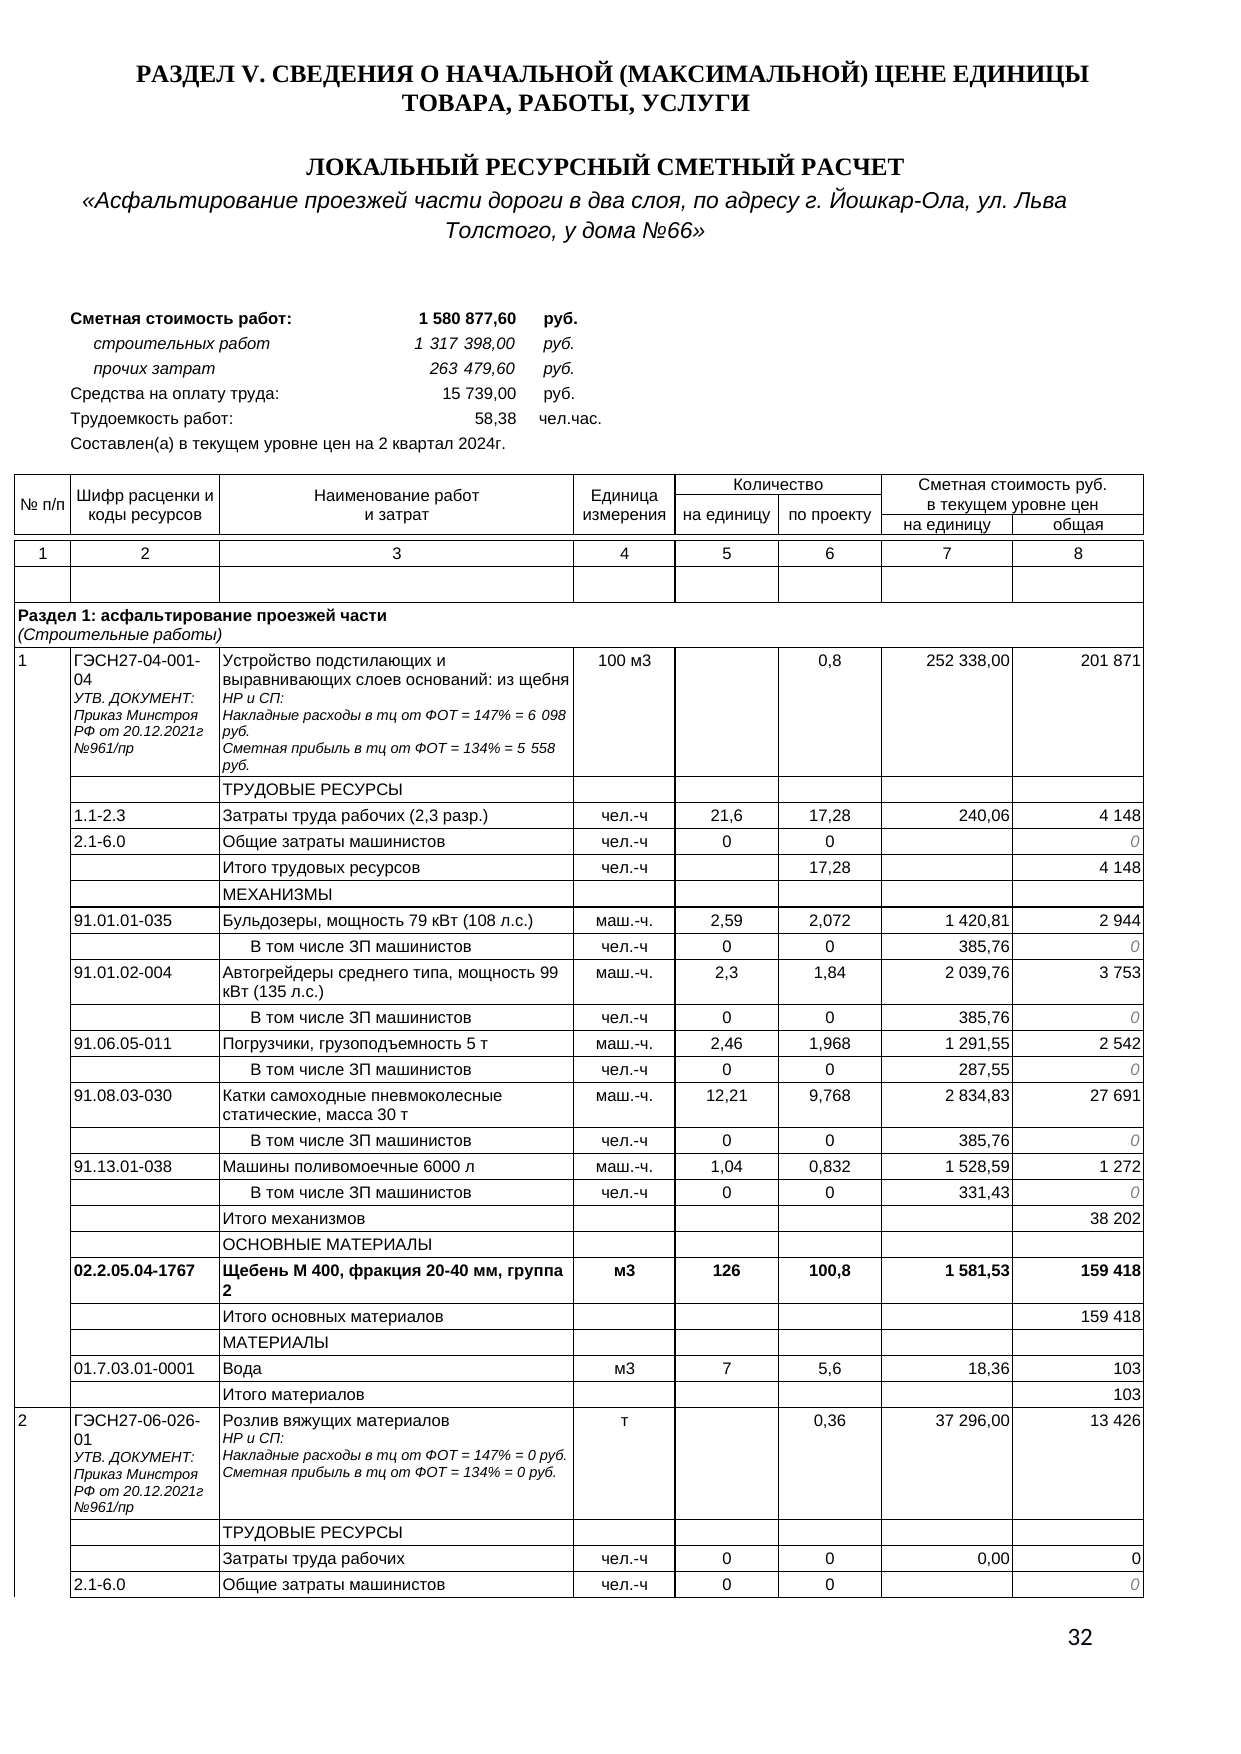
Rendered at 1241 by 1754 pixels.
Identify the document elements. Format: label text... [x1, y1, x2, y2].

table_cell 0 [676, 1128, 778, 1153]
table_cell 126 [676, 1258, 778, 1302]
table_cell 0 [676, 1057, 778, 1082]
table_cell строительных работ [59, 330, 321, 354]
table_cell ОСНОВНЫЕ МАТЕРИАЛЫ [220, 1232, 573, 1257]
table_cell МАТЕРИАЛЫ [220, 1330, 573, 1354]
table_cell В том числе ЗП машинистов [220, 1180, 573, 1205]
table_header Сметная стоимость руб. [882, 475, 1143, 494]
table_cell 01.7.03.01-0001 [71, 1356, 219, 1381]
table_cell чел.-ч [574, 1005, 674, 1030]
table_header Сметная стоимость работ: [59, 305, 321, 329]
table_cell 100 м3 [574, 648, 674, 776]
table_cell [71, 1304, 219, 1328]
table_cell 2 [15, 1408, 70, 1519]
table_cell руб. [528, 355, 660, 379]
table_cell 37 296,00 [882, 1408, 1012, 1519]
table_cell [15, 1519, 70, 1545]
table_cell 159 418 [1013, 1304, 1143, 1328]
table_cell 3 753 [1013, 960, 1143, 1004]
table_cell [15, 880, 70, 906]
table_cell [15, 567, 70, 602]
table_header 4 [574, 541, 674, 566]
text РАЗДЕЛ V. СВЕДЕНИЯ О НАЧАЛЬНОЙ (МАКСИМАЛЬНОЙ) ЦЕНЕ ЕДИНИЦЫ ТОВАРА, РАБОТЫ, УСЛУГИ [59, 59, 1092, 117]
table_cell [15, 1329, 70, 1354]
table_cell [574, 1382, 674, 1407]
table_cell Погрузчики, грузоподъемность 5 т [220, 1031, 573, 1056]
table_cell [882, 1330, 1012, 1354]
table_cell маш.-ч. [574, 1154, 674, 1179]
table_cell [779, 1304, 881, 1328]
table_cell 2,072 [779, 908, 881, 932]
table_cell чел.-ч [574, 855, 674, 880]
table_cell 0 [779, 1005, 881, 1030]
table_cell 0 [1013, 1572, 1143, 1597]
table_cell [882, 881, 1012, 906]
table_cell на единицу [882, 515, 1012, 534]
table_cell 91.13.01-038 [71, 1154, 219, 1179]
table_cell 38 202 [1013, 1206, 1143, 1231]
table_cell [15, 1056, 70, 1082]
text ЛОКАЛЬНЫЙ РЕСУРСНЫЙ СМЕТНЫЙ РАСЧЕТ [59, 152, 1092, 180]
table_header 3 [220, 541, 573, 566]
table_cell маш.-ч. [574, 908, 674, 932]
table_cell маш.-ч. [574, 1031, 674, 1056]
table_cell [779, 1206, 881, 1231]
table_cell [71, 1330, 219, 1354]
table_cell руб. [528, 380, 660, 404]
table_cell Итого основных материалов [220, 1304, 573, 1328]
table_cell 91.01.01-035 [71, 908, 219, 932]
table_cell [779, 1330, 881, 1354]
table_cell В том числе ЗП машинистов [220, 1057, 573, 1082]
table_cell [71, 1382, 219, 1407]
table_cell Затраты труда рабочих [220, 1546, 573, 1571]
table_cell 91.01.02-004 [71, 960, 219, 1004]
table_cell [882, 1572, 1012, 1597]
table_cell [15, 1571, 70, 1597]
table_header № п/п [15, 475, 70, 534]
table_cell 159 418 [1013, 1258, 1143, 1302]
table_cell 1 528,59 [882, 1154, 1012, 1179]
table_cell [15, 933, 70, 958]
table_cell 17,28 [779, 803, 881, 828]
table_cell [779, 1520, 881, 1545]
table_cell [1013, 567, 1143, 602]
table_cell 2.1-6.0 [71, 1572, 219, 1597]
table_cell 100,8 [779, 1258, 881, 1302]
table_cell Средства на оплату труда: [59, 380, 321, 404]
table_cell [15, 1303, 70, 1328]
table_cell 91.08.03-030 [71, 1083, 219, 1127]
table_cell 0,00 [882, 1546, 1012, 1571]
table_cell [676, 777, 778, 802]
table_cell 0,832 [779, 1154, 881, 1179]
table_cell 0 [779, 1572, 881, 1597]
table_cell 0,8 [779, 648, 881, 776]
table_cell [15, 776, 70, 802]
table_cell Итого материалов [220, 1382, 573, 1407]
table_cell [71, 567, 219, 602]
text «Асфальтирование проезжей части дороги в два слоя, по адресу г. Йошкар-Ола, ул. Льва Толстого, у дома №66» [59, 187, 1092, 243]
table_cell 1 272 [1013, 1154, 1143, 1179]
table_cell ГЭСН27-04-001-04 УТВ. ДОКУМЕНТ: Приказ Минстроя РФ от 20.12.2021г №961/пр [71, 648, 219, 776]
table_cell 4 148 [1013, 803, 1143, 828]
table_cell [71, 881, 219, 906]
table_cell [15, 906, 70, 932]
table_cell 2.1-6.0 [71, 829, 219, 854]
table_cell 12,21 [676, 1083, 778, 1127]
table_cell чел.-ч [574, 1057, 674, 1082]
table_cell [15, 1381, 70, 1407]
table_cell [676, 1408, 778, 1519]
table_cell [15, 1127, 70, 1153]
table_cell Итого трудовых ресурсов [220, 855, 573, 880]
table_cell 1,968 [779, 1031, 881, 1056]
table_cell 287,55 [882, 1057, 1012, 1082]
table_cell [71, 934, 219, 958]
table_cell 21,6 [676, 803, 778, 828]
table_cell [15, 1004, 70, 1030]
table_header 8 [1013, 541, 1143, 566]
table_cell [574, 1232, 674, 1257]
table_cell 103 [1013, 1356, 1143, 1381]
table_cell 4 148 [1013, 855, 1143, 880]
table_cell чел.час. [528, 405, 660, 429]
table_cell 0 [1013, 829, 1143, 854]
table_cell в текущем уровне цен [882, 494, 1143, 514]
table_cell В том числе ЗП машинистов [220, 934, 573, 958]
table_cell [15, 828, 70, 854]
table_cell 0 [676, 829, 778, 854]
table_cell [676, 1206, 778, 1231]
table_cell 252 338,00 [882, 648, 1012, 776]
table_cell [71, 1206, 219, 1231]
table_cell 0 [676, 1180, 778, 1205]
table_cell Розлив вяжущих материалов НР и СП: Накладные расходы в тц от ФОТ = 147% = 0 руб. Сметная прибыль в тц от ФОТ = 134% = 0 руб. [220, 1408, 573, 1519]
table_header Количество [676, 475, 881, 494]
table_cell по проекту [779, 495, 881, 534]
table_cell [676, 1330, 778, 1354]
table_cell 18,36 [882, 1356, 1012, 1381]
table_cell 2,3 [676, 960, 778, 1004]
table_cell ТРУДОВЫЕ РЕСУРСЫ [220, 1520, 573, 1545]
table_cell [882, 1382, 1012, 1407]
table_cell [779, 567, 881, 602]
table_cell [15, 1205, 70, 1231]
table_header Шифр расценки и коды ресурсов [71, 475, 219, 534]
table_cell 0 [779, 1057, 881, 1082]
table_cell чел.-ч [574, 1572, 674, 1597]
table_cell [1013, 1520, 1143, 1545]
table_cell Автогрейдеры среднего типа, мощность 99 кВт (135 л.с.) [220, 960, 573, 1004]
table_cell МЕХАНИЗМЫ [220, 881, 573, 906]
table_cell [882, 1232, 1012, 1257]
table_cell 2 944 [1013, 908, 1143, 932]
table_cell Трудоемкость работ: [59, 405, 321, 429]
table_cell [15, 1257, 70, 1302]
table_cell на единицу [676, 495, 778, 534]
table_cell [71, 1520, 219, 1545]
table_header 1 [15, 541, 70, 566]
table_cell [71, 1005, 219, 1030]
table_cell Итого механизмов [220, 1206, 573, 1231]
table_header 6 [779, 541, 881, 566]
table_cell [779, 1382, 881, 1407]
table_cell 2 834,83 [882, 1083, 1012, 1127]
table_cell 1.1-2.3 [71, 803, 219, 828]
table_cell [1013, 1232, 1143, 1257]
table_cell [676, 855, 778, 880]
table_cell [882, 777, 1012, 802]
table_cell В том числе ЗП машинистов [220, 1128, 573, 1153]
table_cell чел.-ч [574, 934, 674, 958]
table_cell 91.06.05-011 [71, 1031, 219, 1056]
table_cell 0 [1013, 1180, 1143, 1205]
table_cell [15, 1179, 70, 1205]
table_cell 17,28 [779, 855, 881, 880]
table_cell м3 [574, 1258, 674, 1302]
table_cell 2 039,76 [882, 960, 1012, 1004]
table_cell Бульдозеры, мощность 79 кВт (108 л.с.) [220, 908, 573, 932]
table_cell чел.-ч [574, 829, 674, 854]
table_cell 0 [779, 1180, 881, 1205]
table_cell 1 317 398,00 [321, 330, 527, 354]
table_cell [15, 1030, 70, 1056]
table_cell маш.-ч. [574, 960, 674, 1004]
table_header 1 580 877,60 [321, 305, 527, 329]
table_cell т [574, 1408, 674, 1519]
table_cell 1 581,53 [882, 1258, 1012, 1302]
table_cell [882, 567, 1012, 602]
table_cell ТРУДОВЫЕ РЕСУРСЫ [220, 777, 573, 802]
table_cell 0 [676, 1546, 778, 1571]
table_cell [15, 1355, 70, 1381]
table_cell [71, 1057, 219, 1082]
table_cell Катки самоходные пневмоколесные статические, масса 30 т [220, 1083, 573, 1127]
table_cell [15, 1231, 70, 1257]
table_cell 5,6 [779, 1356, 881, 1381]
table_cell 0 [1013, 1005, 1143, 1030]
table_cell [15, 1545, 70, 1571]
table_cell [882, 855, 1012, 880]
table_cell [71, 777, 219, 802]
table_cell 0 [779, 1128, 881, 1153]
table_cell [676, 648, 778, 776]
table_cell 1 291,55 [882, 1031, 1012, 1056]
table_cell [1013, 1330, 1143, 1354]
table_cell 1 [15, 648, 70, 776]
table_cell [15, 1082, 70, 1127]
table_cell маш.-ч. [574, 1083, 674, 1127]
table_cell [1013, 881, 1143, 906]
table_cell [220, 567, 573, 602]
table_cell Вода [220, 1356, 573, 1381]
table_cell [779, 1232, 881, 1257]
table_cell [882, 1206, 1012, 1231]
table_cell 2,46 [676, 1031, 778, 1056]
table_cell 15 739,00 [321, 380, 527, 404]
table_cell 13 426 [1013, 1408, 1143, 1519]
table_cell 0 [1013, 1128, 1143, 1153]
table_cell 1,84 [779, 960, 881, 1004]
table_cell [1013, 777, 1143, 802]
table_cell Составлен(а) в текущем уровне цен на 2 квартал 2024г. [59, 430, 660, 454]
table_cell 385,76 [882, 1128, 1012, 1153]
table_cell 0 [1013, 1546, 1143, 1571]
table_cell Затраты труда рабочих (2,3 разр.) [220, 803, 573, 828]
table_cell 0 [779, 829, 881, 854]
table_cell [676, 567, 778, 602]
table_cell чел.-ч [574, 803, 674, 828]
table_cell 0,36 [779, 1408, 881, 1519]
table_header руб. [528, 305, 660, 329]
table_cell 0 [779, 934, 881, 958]
table_cell 0 [676, 934, 778, 958]
table_cell [676, 1232, 778, 1257]
table_cell В том числе ЗП машинистов [220, 1005, 573, 1030]
table_cell [71, 855, 219, 880]
table_cell Устройство подстилающих и выравнивающих слоев оснований: из щебня НР и СП: Накладные расходы в тц от ФОТ = 147% = 6 098 руб. Сметная прибыль в тц от ФОТ = 134% = 5 558 руб. [220, 648, 573, 776]
table_cell 2 542 [1013, 1031, 1143, 1056]
table_header Единица измерения [574, 475, 674, 534]
table_header 2 [71, 541, 219, 566]
table_cell 58,38 [321, 405, 527, 429]
table_cell [882, 1304, 1012, 1328]
table_cell [71, 1128, 219, 1153]
table_cell Раздел 1: асфальтирование проезжей части (Строительные работы) [15, 603, 1143, 647]
table_cell [15, 1153, 70, 1179]
table_cell Общие затраты машинистов [220, 829, 573, 854]
table_cell [71, 1180, 219, 1205]
table_cell [574, 777, 674, 802]
table_cell прочих затрат [59, 355, 321, 379]
table_cell Щебень М 400, фракция 20-40 мм, группа 2 [220, 1258, 573, 1302]
table_cell 103 [1013, 1382, 1143, 1407]
table_cell [15, 959, 70, 1004]
table_cell 240,06 [882, 803, 1012, 828]
table_cell 385,76 [882, 1005, 1012, 1030]
table_cell Общие затраты машинистов [220, 1572, 573, 1597]
table_cell [779, 881, 881, 906]
table_cell 7 [676, 1356, 778, 1381]
table_cell [15, 854, 70, 880]
table_cell [882, 1520, 1012, 1545]
table_cell [676, 881, 778, 906]
table_cell [574, 1520, 674, 1545]
table_cell чел.-ч [574, 1128, 674, 1153]
table_cell [779, 777, 881, 802]
table_cell 385,76 [882, 934, 1012, 958]
table_cell [574, 1330, 674, 1354]
table_cell 331,43 [882, 1180, 1012, 1205]
table_cell 2,59 [676, 908, 778, 932]
table_cell [574, 881, 674, 906]
table_cell общая [1013, 515, 1143, 534]
table_cell [574, 567, 674, 602]
table_header 5 [676, 541, 778, 566]
table_cell 0 [676, 1572, 778, 1597]
table_cell [71, 1232, 219, 1257]
table_cell 0 [1013, 934, 1143, 958]
table_cell чел.-ч [574, 1180, 674, 1205]
table_cell [574, 1304, 674, 1328]
table_cell руб. [528, 330, 660, 354]
table_cell [676, 1304, 778, 1328]
table_cell 1,04 [676, 1154, 778, 1179]
table_cell [882, 829, 1012, 854]
table_cell [15, 802, 70, 828]
table_cell 9,768 [779, 1083, 881, 1127]
table_header Наименование работ и затрат [220, 475, 573, 534]
table_cell м3 [574, 1356, 674, 1381]
table_cell 1 420,81 [882, 908, 1012, 932]
table_cell 0 [779, 1546, 881, 1571]
table_cell Машины поливомоечные 6000 л [220, 1154, 573, 1179]
table_cell 201 871 [1013, 648, 1143, 776]
table_cell 27 691 [1013, 1083, 1143, 1127]
table_cell 0 [1013, 1057, 1143, 1082]
table_cell [676, 1520, 778, 1545]
table_cell чел.-ч [574, 1546, 674, 1571]
table_cell 0 [676, 1005, 778, 1030]
table_cell [574, 1206, 674, 1231]
table_header 7 [882, 541, 1012, 566]
table_cell 02.2.05.04-1767 [71, 1258, 219, 1302]
table_cell [71, 1546, 219, 1571]
table_cell ГЭСН27-06-026-01 УТВ. ДОКУМЕНТ: Приказ Минстроя РФ от 20.12.2021г №961/пр [71, 1408, 219, 1519]
table_cell [676, 1382, 778, 1407]
table_cell 263 479,60 [321, 355, 527, 379]
